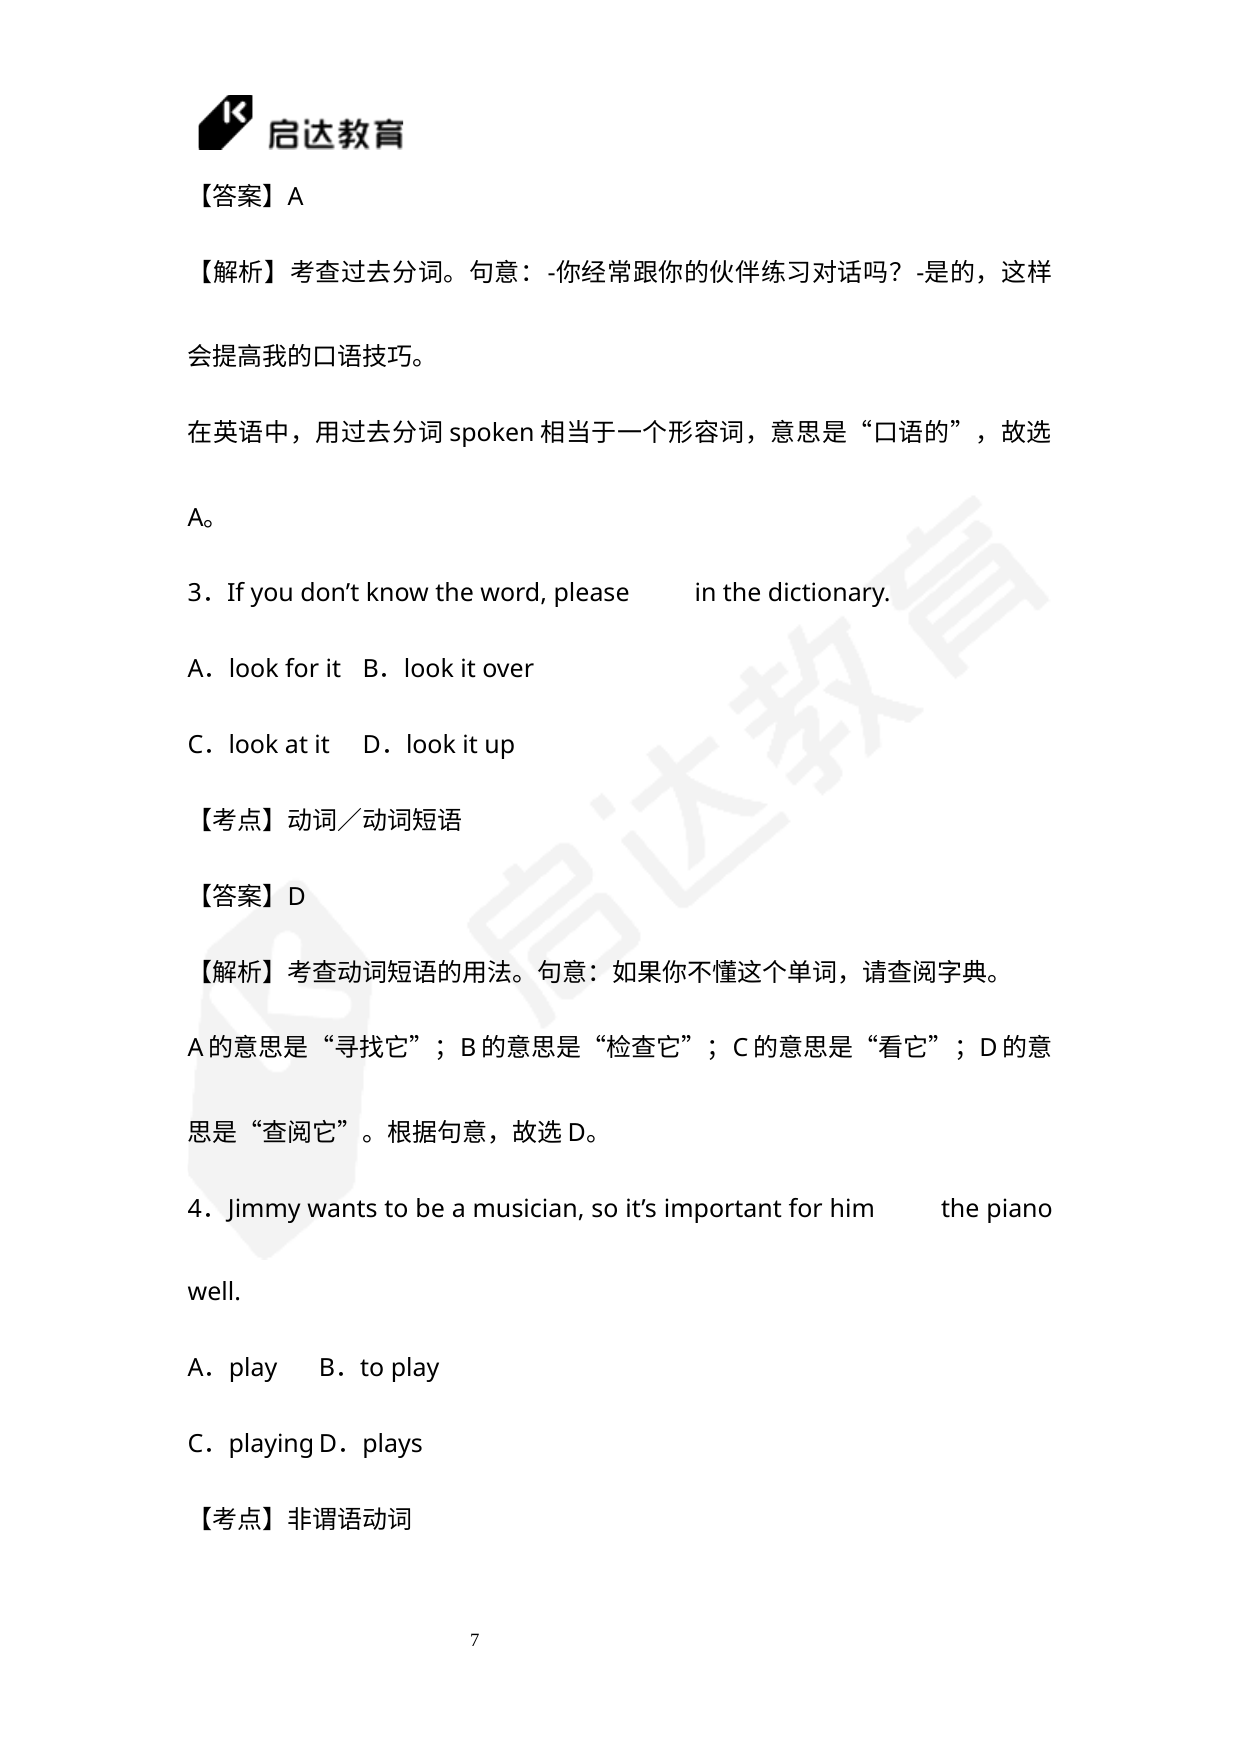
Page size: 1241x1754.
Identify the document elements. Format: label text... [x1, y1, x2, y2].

text 【答案】A [187, 162, 1053, 227]
text 3．If you don’t know the word, please in the dictionary. [187, 558, 1053, 623]
text C．look at it D．look it up [187, 710, 1053, 775]
text 【解析】考查动词短语的用法。句意：如果你不懂这个单词，请查阅字典。 [187, 938, 1053, 1003]
text A的意思是“寻找它”；B的意思是“检查它”；C的意思是“看它”；D的意思是“查阅它”。根据句意，故选D。 [187, 1013, 1053, 1163]
text 4．Jimmy wants to be a musician, so it’s important for him the piano well. [187, 1174, 1053, 1323]
text A．play B．to play [187, 1333, 1053, 1398]
text A．look for it B．look it over [187, 634, 1053, 699]
text 【答案】D [187, 862, 1053, 927]
picture [198, 95, 404, 150]
text C．playing D．plays [187, 1409, 1053, 1474]
text 【考点】动词／动词短语 [187, 786, 1053, 851]
text 【考点】非谓语动词 [187, 1485, 1053, 1550]
text 在英语中，用过去分词spoken相当于一个形容词，意思是“口语的”，故选A。 [187, 398, 1053, 548]
text 【解析】考查过去分词。句意：-你经常跟你的伙伴练习对话吗？-是的，这样会提高我的口语技巧。 [187, 238, 1053, 387]
